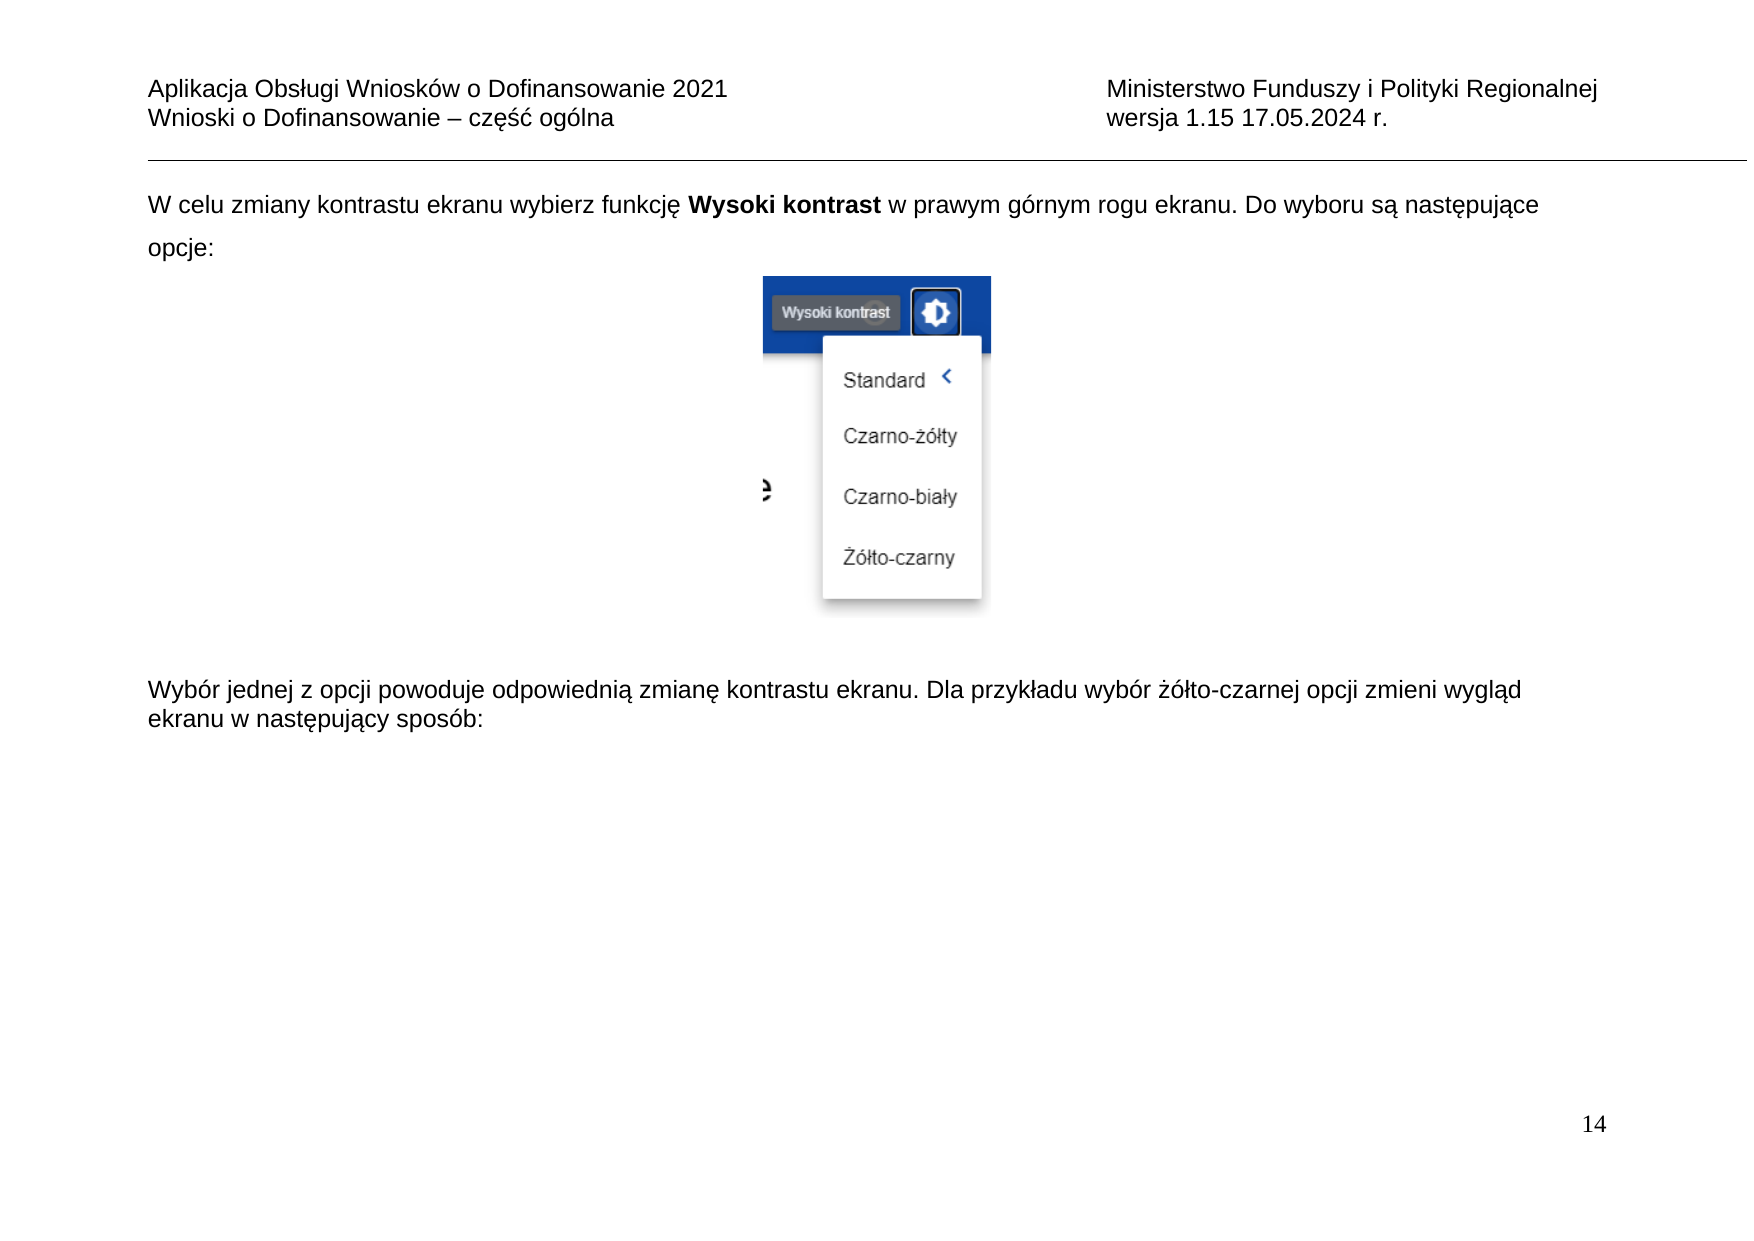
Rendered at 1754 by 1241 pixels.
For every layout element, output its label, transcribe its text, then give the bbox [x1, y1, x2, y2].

text W celu zmiany kontrastu ekranu wybierz funkcję Wysoki kontrast w prawym górnym rogu ekranu. Do wyboru są następujące opcje: [148, 190, 1606, 262]
picture [762, 276, 992, 618]
text Wybór jednej z opcji powoduje odpowiednią zmianę kontrastu ekranu. Dla przykładu wybór żółto-czarnej opcji zmieni wygląd ekranu w następujący sposób: [148, 675, 1606, 733]
